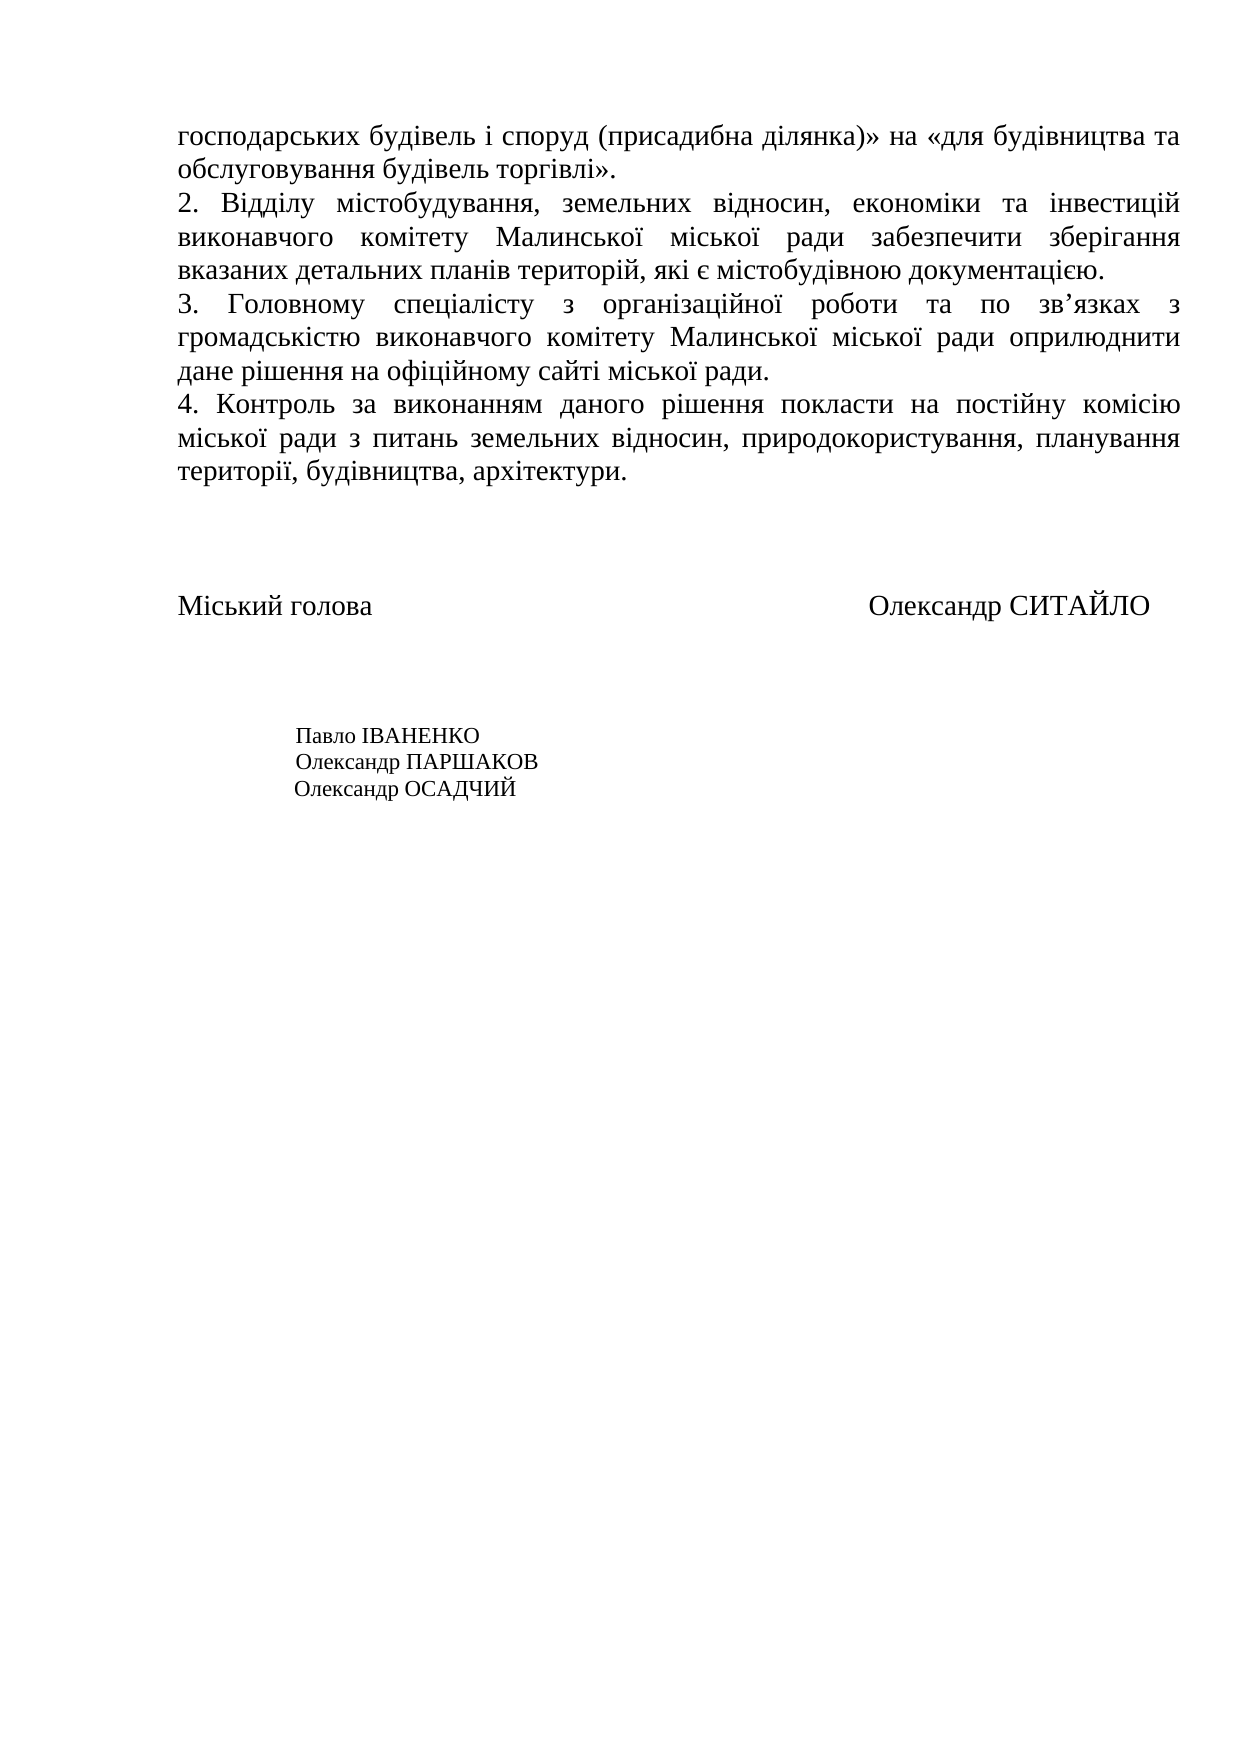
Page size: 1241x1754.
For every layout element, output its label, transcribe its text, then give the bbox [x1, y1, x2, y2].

text 4. Контроль за виконанням даного рішення покласти на постійну комісію міської ради з питань земельних відносин, природокористування, планування території, будівництва, архітектури. [177, 386, 1181, 487]
text Павло ІВАНЕНКО [295, 722, 1181, 748]
list 3. Головному спеціалісту з організаційної роботи та по зв’язках з громадськістю виконавчого комітету Малинської міської ради оприлюднити дане рішення на офіційному сайті міської ради. [177, 286, 1181, 386]
text Олександр ОСАДЧИЙ [177, 774, 1181, 801]
text Олександр ПАРШАКОВ [295, 748, 1181, 774]
text 2. Відділу містобудування, земельних відносин, економіки та інвестицій виконавчого комітету Малинської міської ради забезпечити зберігання вказаних детальних планів територій, які є містобудівною документацією. [177, 185, 1181, 286]
text Міський голова Олександр СИТАЙЛО [177, 588, 1181, 621]
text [177, 118, 1181, 185]
